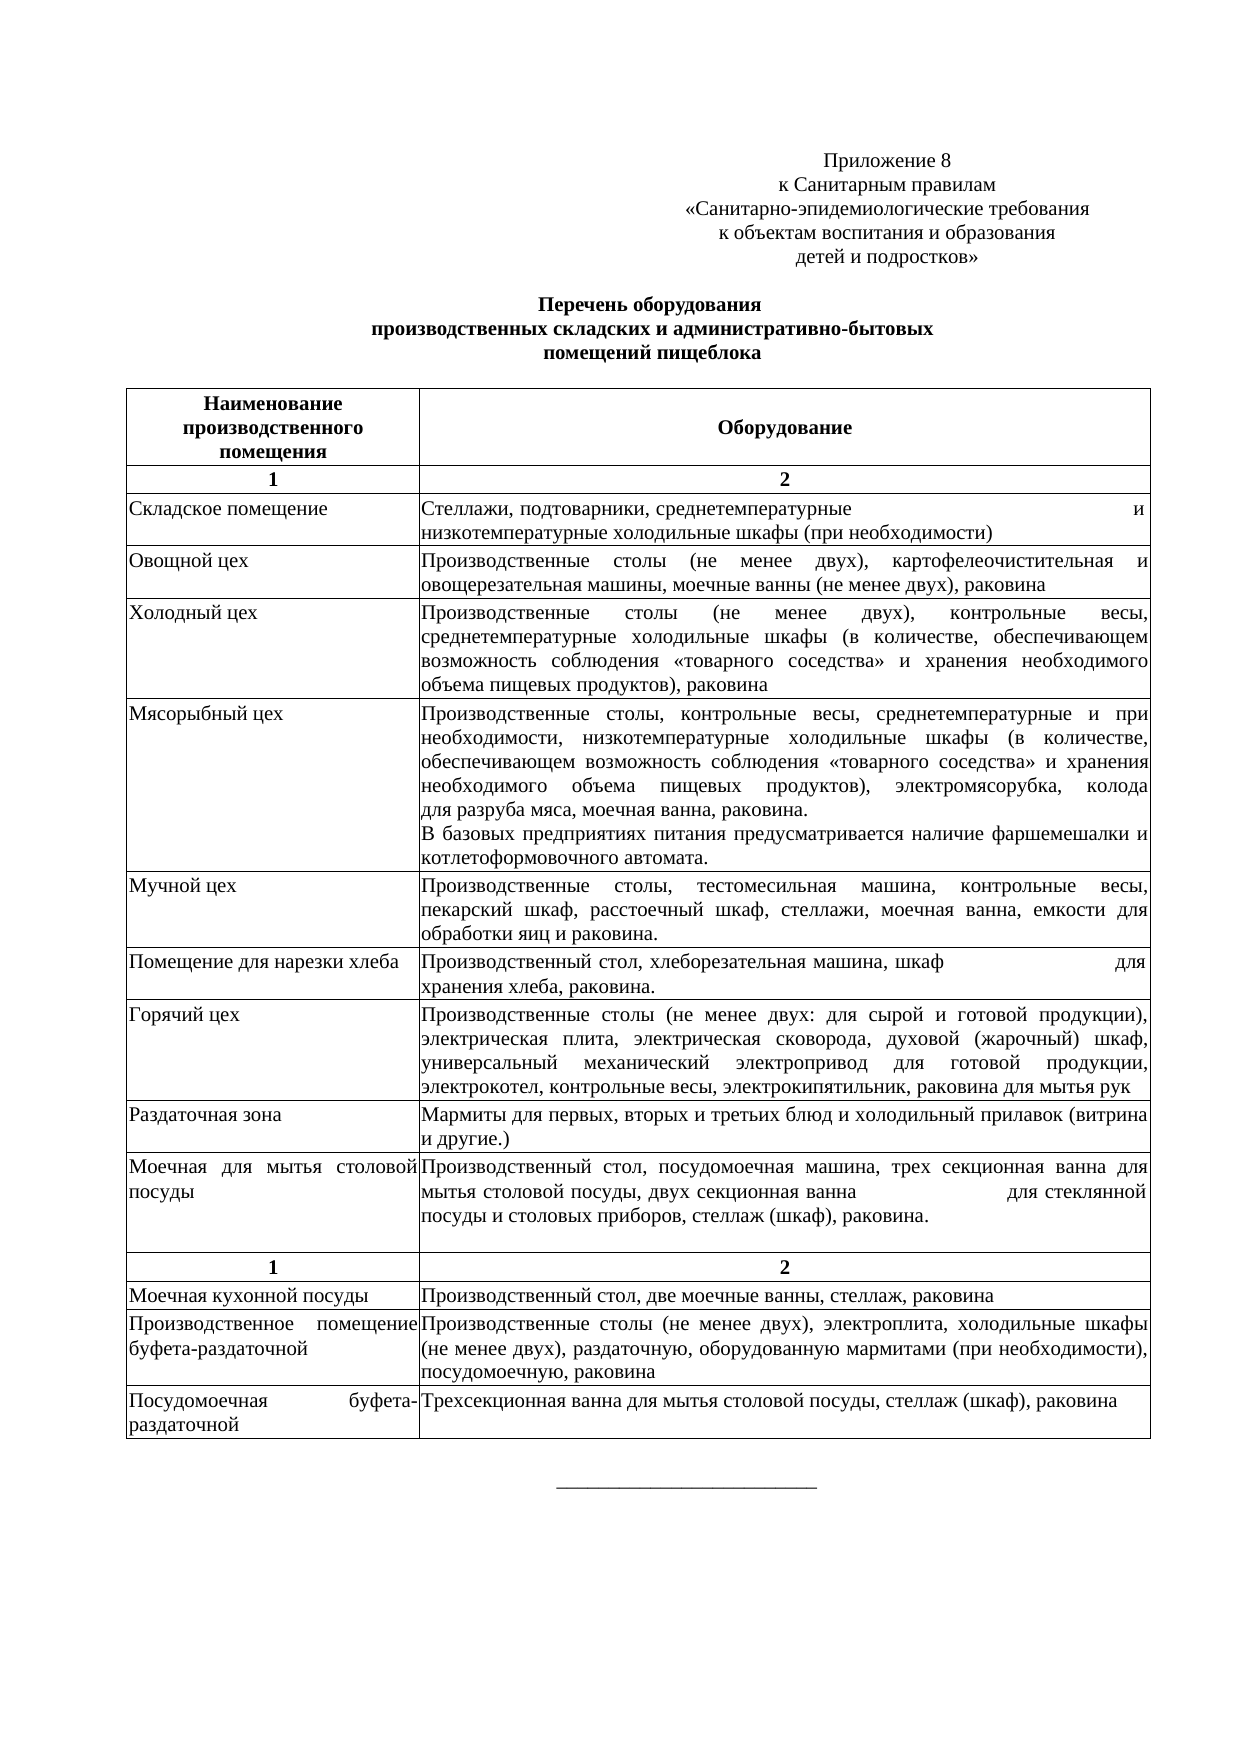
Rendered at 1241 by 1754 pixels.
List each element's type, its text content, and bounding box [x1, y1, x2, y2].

table_cell Производственный стол, хлеборезательная машина, шкаф для хранения хлеба, раковина. [420, 948, 1150, 999]
table_cell Производственный стол, посудомоечная машина, трех секционная ванна для мытья столовой посуды, двух секционная ванна для стеклянной посуды и столовых приборов, стеллаж (шкаф), раковина. [420, 1153, 1150, 1252]
table_cell Мармиты для первых, вторых и третьих блюд и холодильный прилавок (витрина и другие.) [420, 1101, 1150, 1152]
table_cell Посудомоечная буфета-раздаточной [127, 1386, 419, 1437]
table_cell Производственные столы, тестомесильная машина, контрольные весы, пекарский шкаф, расстоечный шкаф, стеллажи, моечная ванна, емкости для обработки яиц и раковина. [420, 872, 1150, 947]
table_cell Холодный цех [127, 599, 419, 698]
text _________________________ [148, 1467, 1152, 1491]
text к Санитарным правилам [623, 172, 1152, 196]
table_cell Производственные столы (не менее двух), электроплита, холодильные шкафы (не менее двух), раздаточную, оборудованную мармитами (при необходимости), посудомоечную, раковина [420, 1310, 1150, 1385]
table_cell Производственное помещение буфета-раздаточной [127, 1310, 419, 1385]
table_cell Стеллажи, подтоварники, среднетемпературные и низкотемпературные холодильные шкафы (при необходимости) [420, 494, 1150, 545]
table_cell 2 [420, 1253, 1150, 1281]
table_cell Производственные столы (не менее двух: для сырой и готовой продукции), электрическая плита, электрическая сковорода, духовой (жарочный) шкаф, универсальный механический электропривод для готовой продукции, электрокотел, контрольные весы, электрокипятильник, раковина для мытья рук [420, 1000, 1150, 1099]
text производственных складских и административно-бытовых [148, 316, 1152, 340]
table_header Оборудование [420, 389, 1150, 465]
table_cell Мучной цех [127, 872, 419, 947]
text Перечень оборудования [148, 292, 1152, 316]
table_cell Складское помещение [127, 494, 419, 545]
table_cell Производственные столы (не менее двух), контрольные весы, среднетемпературные холодильные шкафы (в количестве, обеспечивающем возможность соблюдения «товарного соседства» и хранения необходимого объема пищевых продуктов), раковина [420, 599, 1150, 698]
table_cell Горячий цех [127, 1000, 419, 1099]
text к объектам воспитания и образования [623, 220, 1152, 244]
table_cell Помещение для нарезки хлеба [127, 948, 419, 999]
table_cell Моечная для мытья столовой посуды [127, 1153, 419, 1252]
table_cell Производственные столы, контрольные весы, среднетемпературные и при необходимости, низкотемпературные холодильные шкафы (в количестве, обеспечивающем возможность соблюдения «товарного соседства» и хранения необходимого объема пищевых продуктов), электромясорубка, колода для разруба мяса, моечная ванна, раковина. В базовых предприятиях питания предусматривается наличие фаршемешалки и котлетоформовочного автомата. [420, 699, 1150, 871]
text «Санитарно-эпидемиологические требования [623, 196, 1152, 220]
text помещений пищеблока [148, 340, 1152, 364]
text детей и подростков» [623, 244, 1152, 268]
table_cell 1 [127, 466, 419, 493]
table_cell Мясорыбный цех [127, 699, 419, 871]
table_header Наименование производственного помещения [127, 389, 419, 465]
table_cell Моечная кухонной посуды [127, 1282, 419, 1309]
table_cell 2 [420, 466, 1150, 493]
table_cell Производственный стол, две моечные ванны, стеллаж, раковина [420, 1282, 1150, 1309]
table_cell Раздаточная зона [127, 1101, 419, 1152]
table_cell Производственные столы (не менее двух), картофелеочистительная и овощерезательная машины, моечные ванны (не менее двух), раковина [420, 546, 1150, 597]
text Приложение 8 [623, 148, 1152, 172]
table_cell Овощной цех [127, 546, 419, 597]
table_cell Трехсекционная ванна для мытья столовой посуды, стеллаж (шкаф), раковина [420, 1386, 1150, 1437]
table_cell 1 [127, 1253, 419, 1281]
